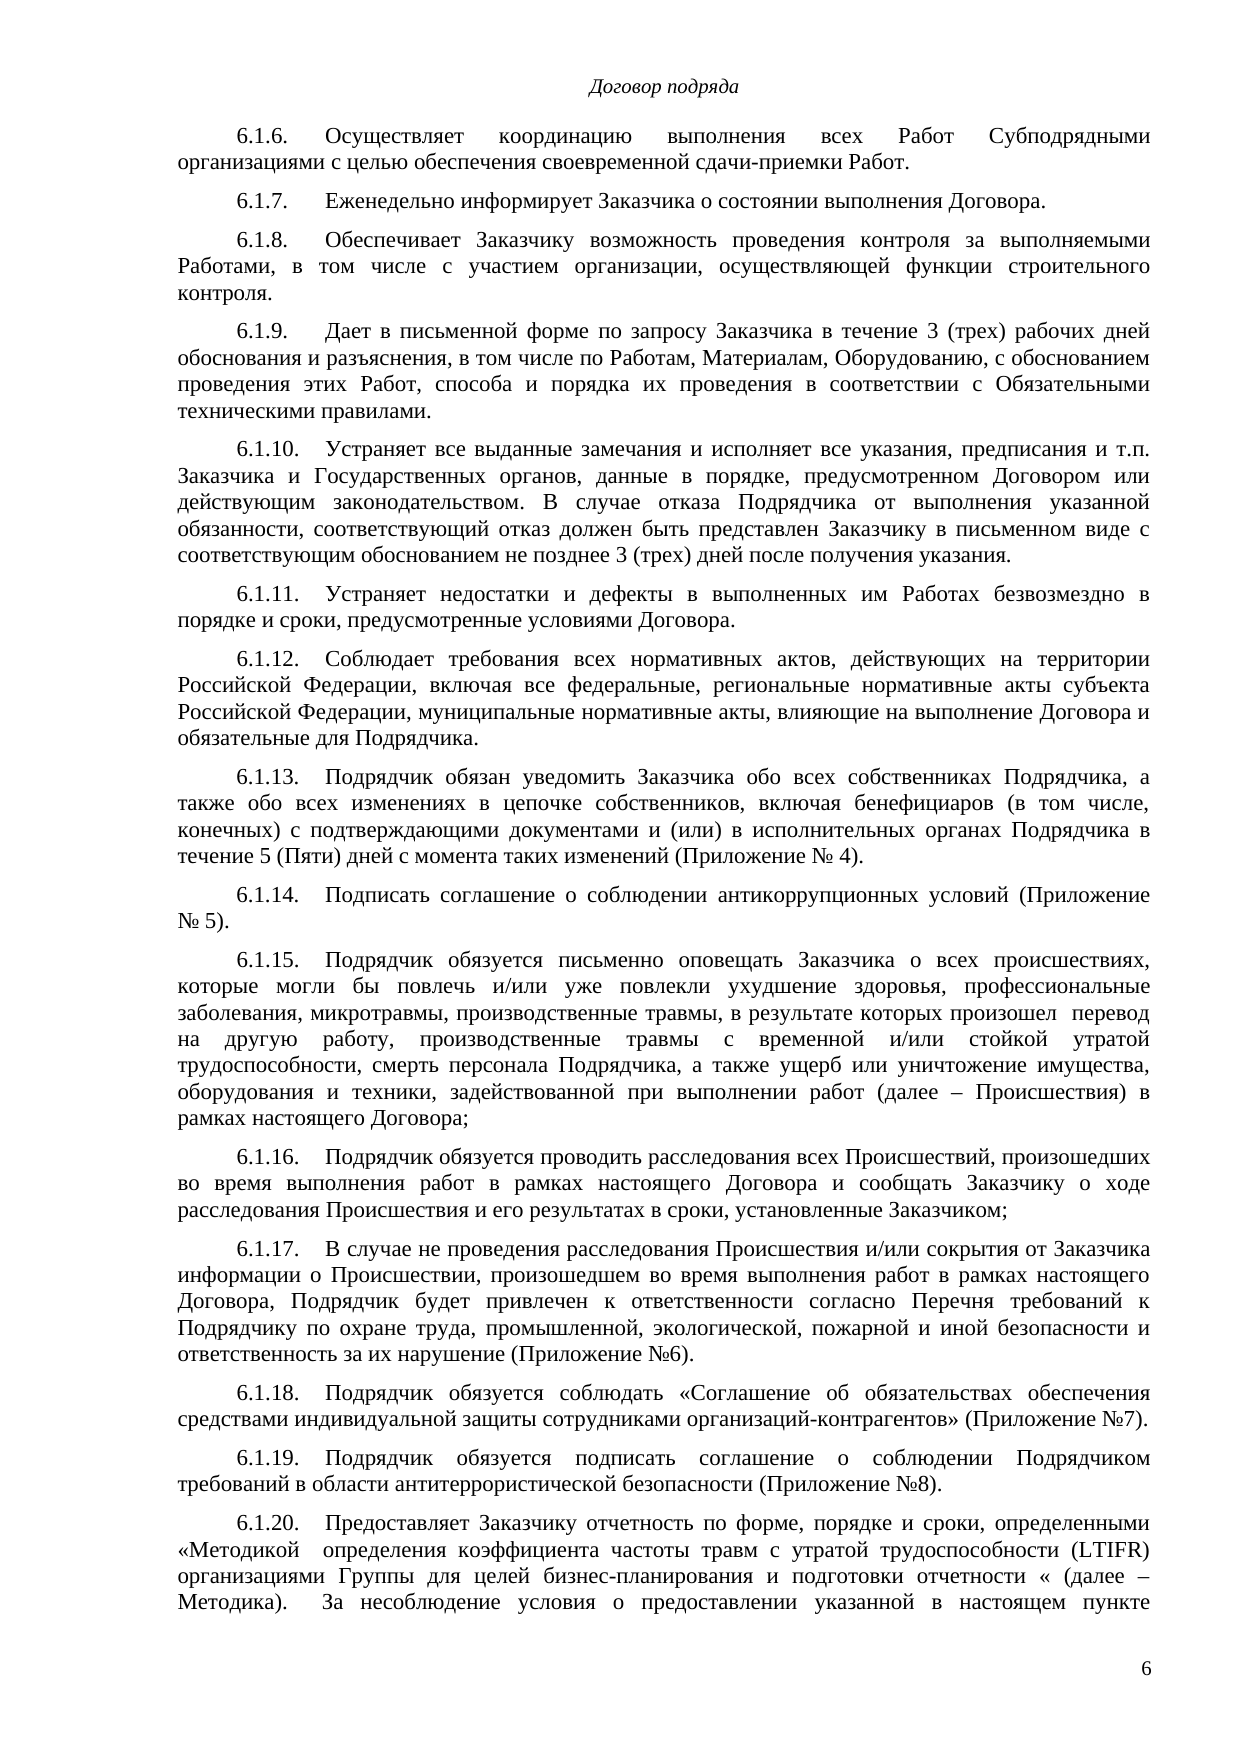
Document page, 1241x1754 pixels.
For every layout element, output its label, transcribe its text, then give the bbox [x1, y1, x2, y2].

text Подрядчик обязуется подписать соглашение о соблюдении Подрядчиком требований в области антитеррористической безопасности (Приложение №8). [177, 1444, 1152, 1497]
text Подрядчик обязуется проводить расследования всех Происшествий, произошедших во время выполнения работ в рамках настоящего Договора и сообщать Заказчику о ходе расследования Происшествия и его результатах в сроки, установленные Заказчиком; [177, 1143, 1152, 1222]
text Осуществляет координацию выполнения всех Работ Субподрядными организациями с целью обеспечения своевременной сдачи-приемки Работ. [177, 122, 1152, 175]
text В случае не проведения расследования Происшествия и/или сокрытия от Заказчика информации о Происшествии, произошедшем во время выполнения работ в рамках настоящего Договора, Подрядчик будет привлечен к ответственности согласно Перечня требований к Подрядчику по охране труда, промышленной, экологической, пожарной и иной безопасности и ответственность за их нарушение (Приложение №6). [177, 1234, 1152, 1366]
text Подписать соглашение о соблюдении антикоррупционных условий (Приложение № 5). [177, 881, 1152, 933]
text Устраняет все выданные замечания и исполняет все указания, предписания и т.п. Заказчика и Государственных органов, данные в порядке, предусмотренном Договором или действующим законодательством. В случае отказа Подрядчика от выполнения указанной обязанности, соответствующий отказ должен быть представлен Заказчику в письменном виде с соответствующим обоснованием не позднее 3 (трех) дней после получения указания. [177, 436, 1152, 567]
text Дает в письменной форме по запросу Заказчика в течение 3 (трех) рабочих дней обоснования и разъяснения, в том числе по Работам, Материалам, Оборудованию, с обоснованием проведения этих Работ, способа и порядка их проведения в соответствии с Обязательными техническими правилами. [177, 318, 1152, 423]
text Еженедельно информирует Заказчика о состоянии выполнения Договора. [177, 187, 1152, 213]
text Соблюдает требования всех нормативных актов, действующих на территории Российской Федерации, включая все федеральные, региональные нормативные акты субъекта Российской Федерации, муниципальные нормативные акты, влияющие на выполнение Договора и обязательные для Подрядчика. [177, 645, 1152, 750]
text Обеспечивает Заказчику возможность проведения контроля за выполняемыми Работами, в том числе с участием организации, осуществляющей функции строительного контроля. [177, 226, 1152, 305]
text Подрядчик обязуется письменно оповещать Заказчика о всех происшествиях, которые могли бы повлечь и/или уже повлекли ухудшение здоровья, профессиональные заболевания, микротравмы, производственные травмы, в результате которых произошел перевод на другую работу, производственные травмы с временной и/или стойкой утратой трудоспособности, смерть персонала Подрядчика, а также ущерб или уничтожение имущества, оборудования и техники, задействованной при выполнении работ (далее – Происшествия) в рамках настоящего Договора; [177, 946, 1152, 1131]
text Устраняет недостатки и дефекты в выполненных им Работах безвозмездно в порядке и сроки, предусмотренные условиями Договора. [177, 580, 1152, 632]
text Подрядчик обязуется соблюдать «Соглашение об обязательствах обеспечения средствами индивидуальной защиты сотрудниками организаций-контрагентов» (Приложение №7). [177, 1379, 1152, 1432]
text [177, 1509, 1152, 1615]
text Подрядчик обязан уведомить Заказчика обо всех собственниках Подрядчика, а также обо всех изменениях в цепочке собственников, включая бенефициаров (в том числе, конечных) с подтверждающими документами и (или) в исполнительных органах Подрядчика в течение 5 (Пяти) дней с момента таких изменений (Приложение № 4). [177, 763, 1152, 868]
